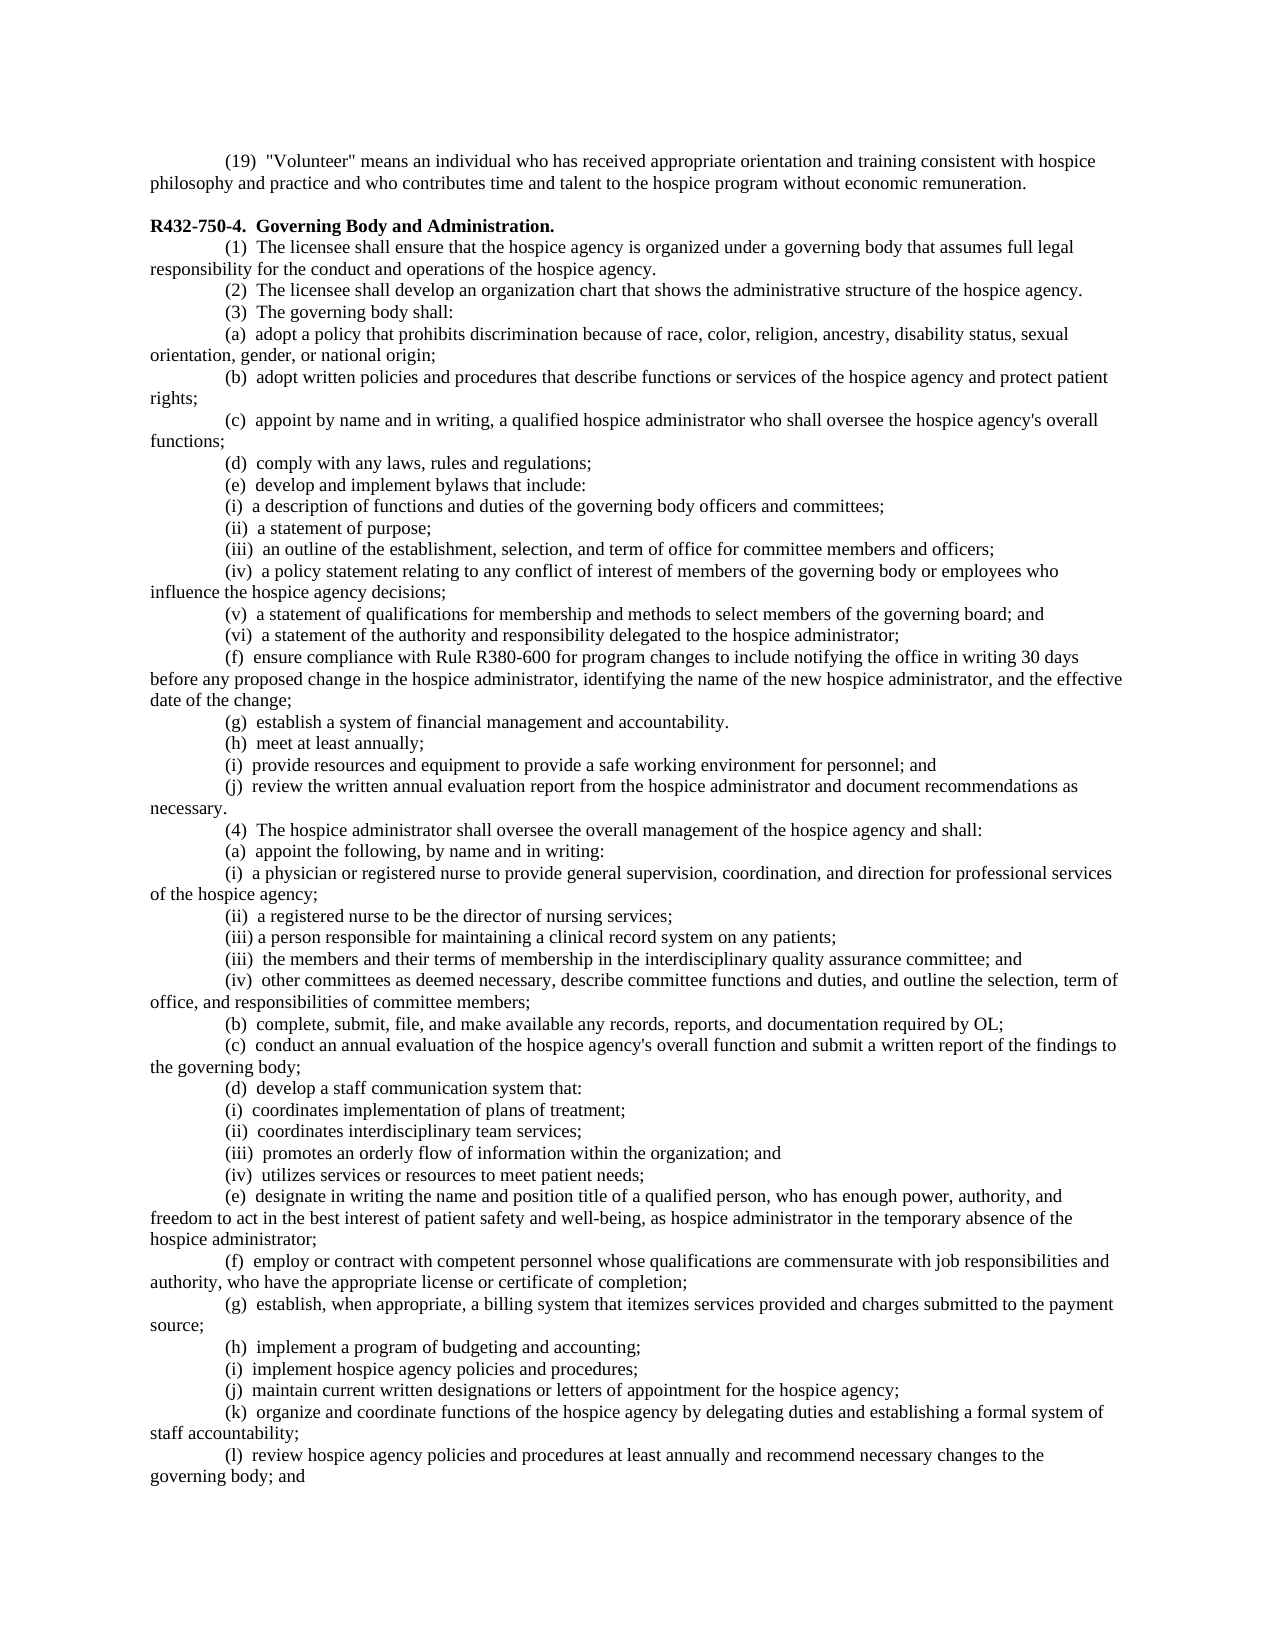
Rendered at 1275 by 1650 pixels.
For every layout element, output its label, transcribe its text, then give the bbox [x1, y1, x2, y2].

text (ii) a statement of purpose; [150, 517, 1125, 538]
text (j) review the written annual evaluation report from the hospice administrator and document recommendations as necessary. [150, 775, 1125, 818]
text (f) ensure compliance with Rule R380-600 for program changes to include notifying the office in writing 30 days before any proposed change in the hospice administrator, identifying the name of the new hospice administrator, and the effective date of the change; [150, 646, 1125, 711]
text (ii) a registered nurse to be the director of nursing services; [150, 905, 1125, 926]
text (a) adopt a policy that prohibits discrimination because of race, color, religion, ancestry, disability status, sexual orientation, gender, or national origin; [150, 322, 1125, 366]
text (iv) a policy statement relating to any conflict of interest of members of the governing body or employees who influence the hospice agency decisions; [150, 560, 1125, 603]
text (b) adopt written policies and procedures that describe functions or services of the hospice agency and protect patient rights; [150, 366, 1125, 409]
text (h) implement a program of budgeting and accounting; [150, 1336, 1125, 1357]
text (vi) a statement of the authority and responsibility delegated to the hospice administrator; [150, 624, 1125, 646]
text (g) establish, when appropriate, a billing system that itemizes services provided and charges submitted to the payment source; [150, 1293, 1125, 1336]
text (1) The licensee shall ensure that the hospice agency is organized under a governing body that assumes full legal responsibility for the conduct and operations of the hospice agency. [150, 236, 1125, 279]
text (b) complete, submit, file, and make available any records, reports, and documentation required by OL; [150, 1012, 1125, 1034]
text (k) organize and coordinate functions of the hospice agency by delegating duties and establishing a formal system of staff accountability; [150, 1401, 1125, 1444]
text (iii) a person responsible for maintaining a clinical record system on any patients; [150, 926, 1125, 948]
text (d) comply with any laws, rules and regulations; [150, 452, 1125, 473]
text (j) maintain current written designations or letters of appointment for the hospice agency; [150, 1379, 1125, 1401]
text (iii) an outline of the establishment, selection, and term of office for committee members and officers; [150, 538, 1125, 560]
text (c) appoint by name and in writing, a qualified hospice administrator who shall oversee the hospice agency's overall functions; [150, 409, 1125, 452]
text (4) The hospice administrator shall oversee the overall management of the hospice agency and shall: [150, 818, 1125, 840]
text (h) meet at least annually; [150, 732, 1125, 754]
text (iii) the members and their terms of membership in the interdisciplinary quality assurance committee; and [150, 948, 1125, 969]
text (2) The licensee shall develop an organization chart that shows the administrative structure of the hospice agency. [150, 279, 1125, 301]
text (l) review hospice agency policies and procedures at least annually and recommend necessary changes to the governing body; and [150, 1444, 1125, 1487]
text (iii) promotes an orderly flow of information within the organization; and [150, 1142, 1125, 1163]
text (iv) other committees as deemed necessary, describe committee functions and duties, and outline the selection, term of office, and responsibilities of committee members; [150, 969, 1125, 1012]
text (e) designate in writing the name and position title of a qualified person, who has enough power, authority, and freedom to act in the best interest of patient safety and well-being, as hospice administrator in the temporary absence of the hospice administrator; [150, 1185, 1125, 1250]
text (ii) coordinates interdisciplinary team services; [150, 1120, 1125, 1142]
text (g) establish a system of financial management and accountability. [150, 711, 1125, 732]
text (i) a description of functions and duties of the governing body officers and committees; [150, 495, 1125, 517]
text (i) coordinates implementation of plans of treatment; [150, 1099, 1125, 1120]
text (3) The governing body shall: [150, 301, 1125, 322]
text R432-750-4. Governing Body and Administration. [150, 215, 1125, 236]
text (i) provide resources and equipment to provide a safe working environment for personnel; and [150, 754, 1125, 775]
text (v) a statement of qualifications for membership and methods to select members of the governing board; and [150, 603, 1125, 624]
text (d) develop a staff communication system that: [150, 1077, 1125, 1099]
text (c) conduct an annual evaluation of the hospice agency's overall function and submit a written report of the findings to the governing body; [150, 1034, 1125, 1077]
text (f) employ or contract with competent personnel whose qualifications are commensurate with job responsibilities and authority, who have the appropriate license or certificate of completion; [150, 1250, 1125, 1293]
text (19) "Volunteer" means an individual who has received appropriate orientation and training consistent with hospice philosophy and practice and who contributes time and talent to the hospice program without economic remuneration. [150, 150, 1125, 193]
text (a) appoint the following, by name and in writing: [150, 840, 1125, 862]
text (i) a physician or registered nurse to provide general supervision, coordination, and direction for professional services of the hospice agency; [150, 862, 1125, 905]
text (iv) utilizes services or resources to meet patient needs; [150, 1163, 1125, 1185]
text (e) develop and implement bylaws that include: [150, 473, 1125, 495]
text (i) implement hospice agency policies and procedures; [150, 1357, 1125, 1379]
